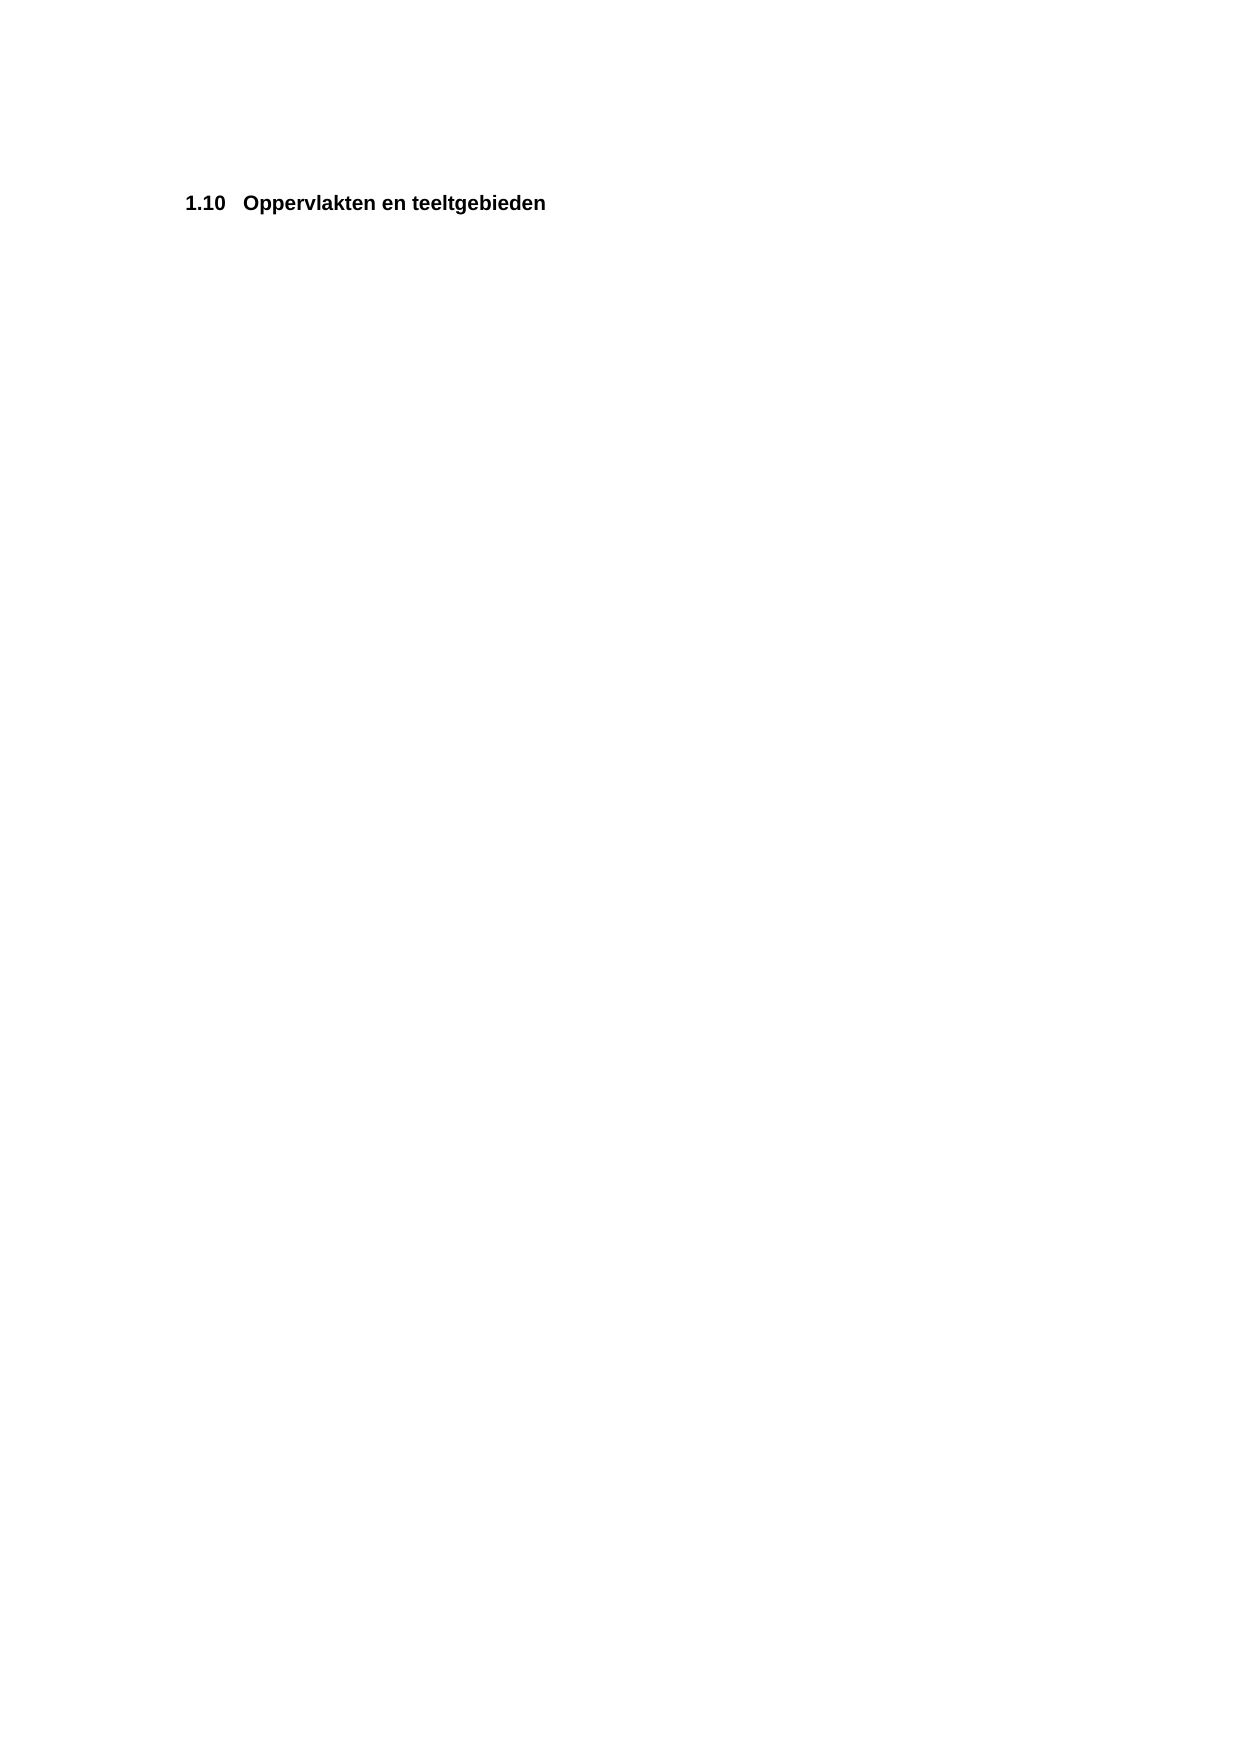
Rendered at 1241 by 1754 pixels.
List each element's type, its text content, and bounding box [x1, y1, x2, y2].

text 1.10 Oppervlakten en teeltgebieden [148, 191, 1093, 215]
